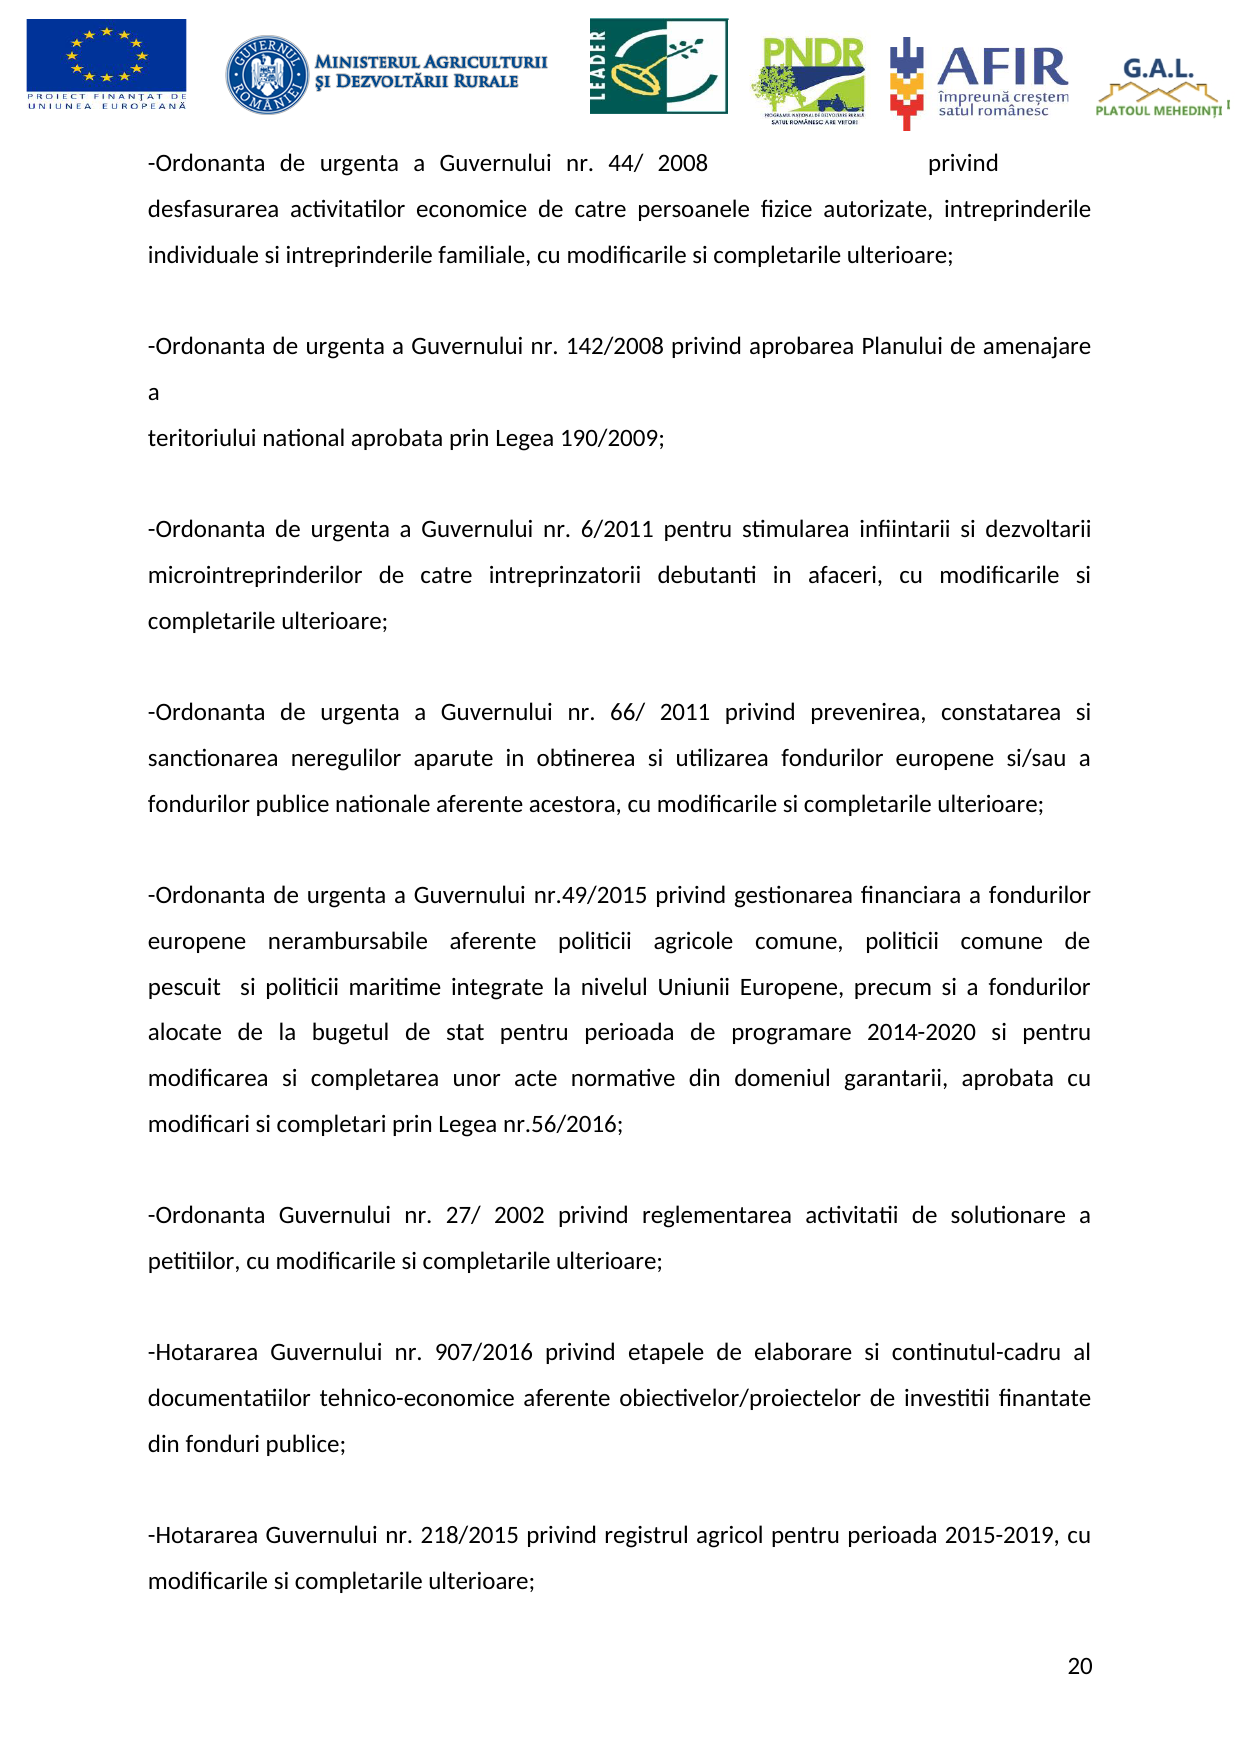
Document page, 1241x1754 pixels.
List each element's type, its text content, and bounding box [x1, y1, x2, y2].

text -Hotararea Guvernului nr. 907/2016 privind etapele de elaborare si continutul-cadru al documentatiilor tehnico-economice aferente obiectivelor/proiectelor de investitii finantate din fonduri publice; [148, 1337, 1093, 1458]
text -Ordonanta de urgenta a Guvernului nr. 6/2011 pentru stimularea infiintarii si dezvoltarii microintreprinderilor de catre intreprinzatorii debutanti in afaceri, cu modificarile si completarile ulterioare; [148, 513, 1093, 635]
picture [214, 19, 550, 133]
text -Ordonanta Guvernului nr. 27/ 2002 privind reglementarea activitatii de solutionare a petitiilor, cu modificarile si completarile ulterioare; [148, 1199, 1093, 1276]
text -Ordonanta de urgenta a Guvernului nr. 142/2008 privind aprobarea Planului de amenajare a [148, 331, 1093, 407]
text -Ordonanta de urgenta a Guvernului nr. 44/ 2008 privind desfasurarea activitatilor economice de catre persoanele fizice autorizate, intreprinderile individuale si intreprinderile familiale, cu modificarile si completarile ulterioare; [148, 148, 1093, 269]
text -Ordonanta de urgenta a Guvernului nr. 66/ 2011 privind prevenirea, constatarea si sanctionarea neregulilor aparute in obtinerea si utilizarea fondurilor europene si/sau a fondurilor publice nationale aferente acestora, cu modificarile si completarile ulterioare; [148, 696, 1093, 818]
text -Ordonanta de urgenta a Guvernului nr.49/2015 privind gestionarea financiara a fondurilor europene nerambursabile aferente politicii agricole comune, politicii comune de pescuit si politicii maritime integrate la nivelul Uniunii Europene, precum si a fondurilor alocate de la bugetul de stat pentru perioada de programare 2014-2020 si pentru modificarea si completarea unor acte normative din domeniul garantarii, aprobata cu modificari si completari prin Legea nr.56/2016; [148, 879, 1093, 1138]
text -Hotararea Guvernului nr. 218/2015 privind registrul agricol pentru perioada 2015-2019, cu modificarile si completarile ulterioare; [148, 1519, 1093, 1596]
text teritoriului national aprobata prin Legea 190/2009; [148, 422, 1093, 452]
picture [26, 19, 187, 113]
picture [590, 18, 1069, 148]
picture [1077, 31, 1235, 125]
